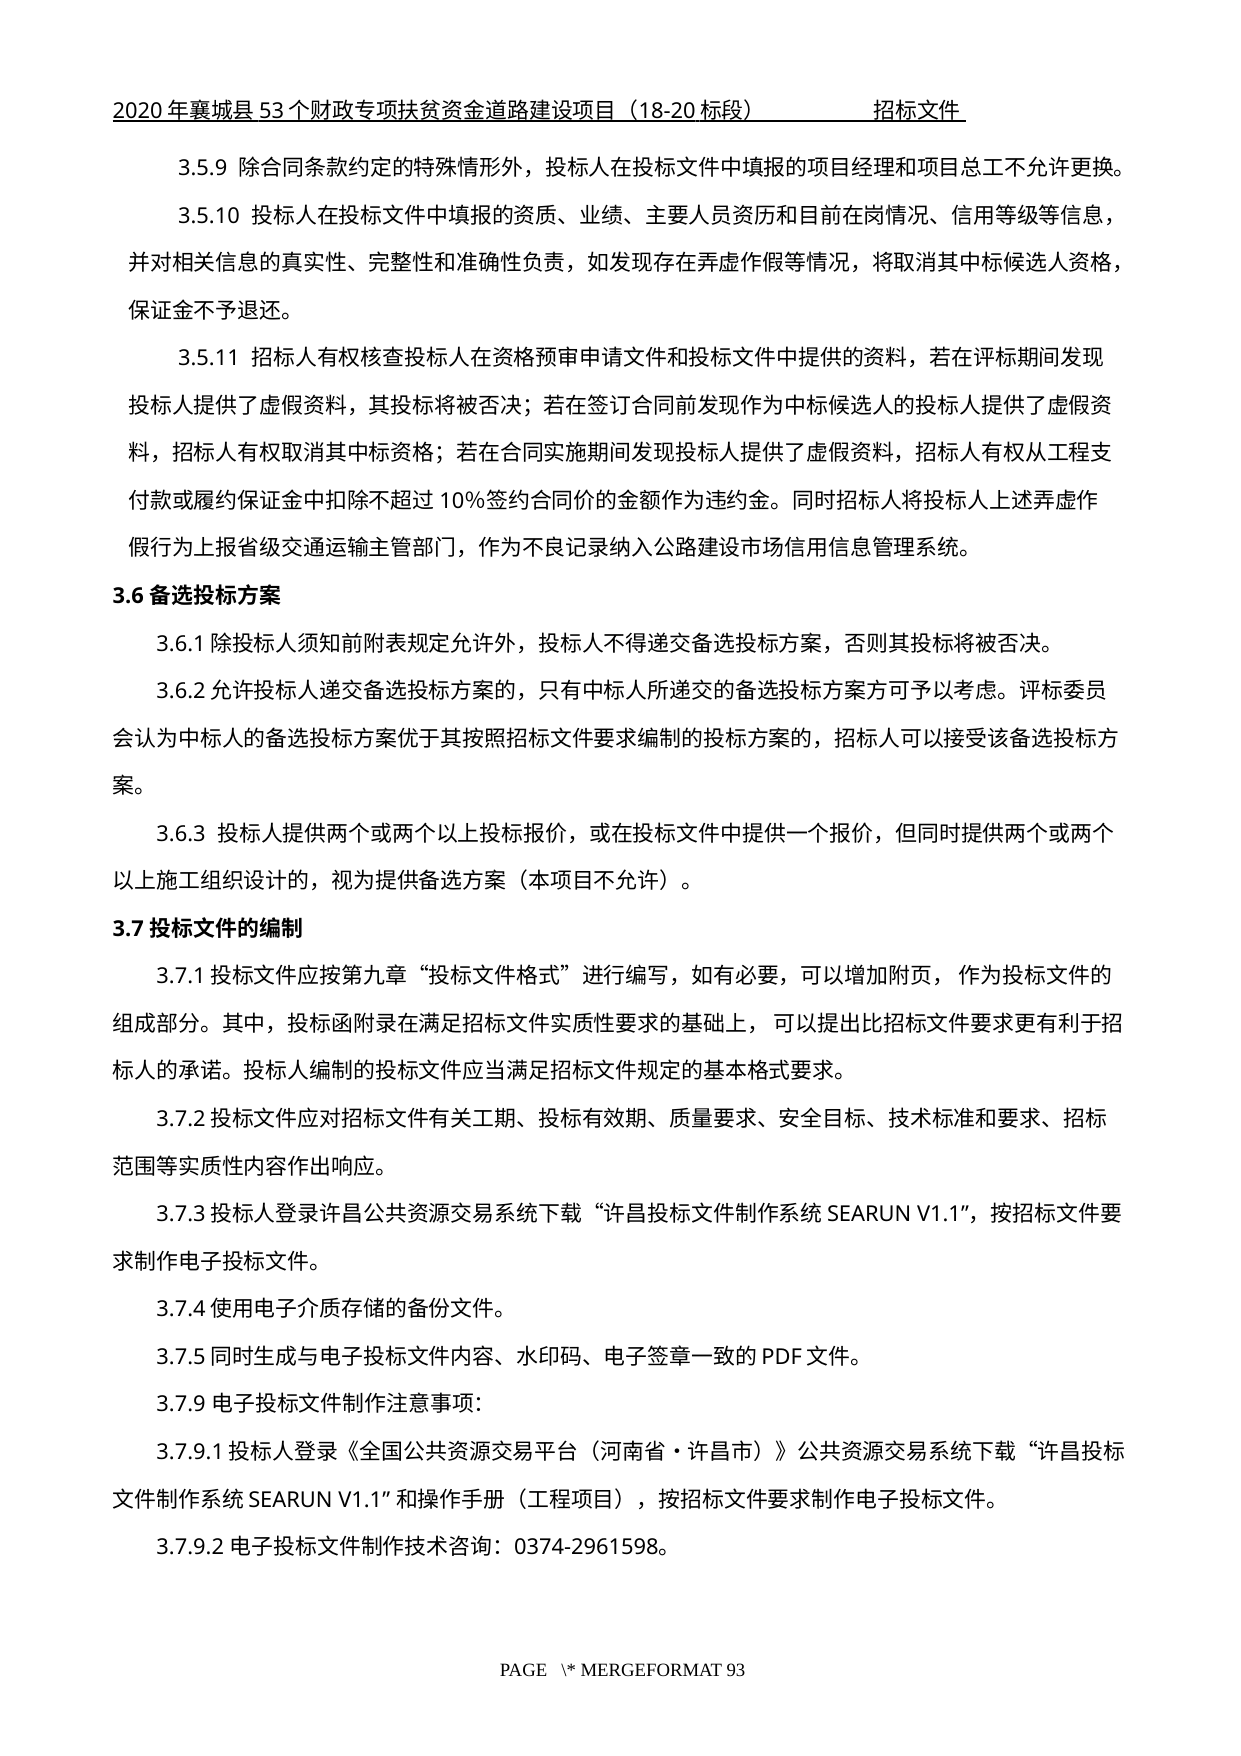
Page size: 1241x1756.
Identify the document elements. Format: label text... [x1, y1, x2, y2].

text 3.7.5同时生成与电子投标文件内容、水印码、电子签章一致的PDF文件。 [112, 1339, 1128, 1371]
text 3.6 备选投标方案 [112, 578, 1128, 610]
text 3.7.1投标文件应按第九章“投标文件格式”进行编写，如有必要，可以增加附页， 作为投标文件的组成部分。其中，投标函附录在满足招标文件实质性要求的基础上， 可以提出比招标文件要求更有利于招标人的承诺。投标人编制的投标文件应当满足招标文件规定的基本格式要求。 [112, 958, 1128, 1085]
text 3.7.9 电子投标文件制作注意事项： [112, 1386, 1128, 1418]
text 3.5.11 招标人有权核查投标人在资格预审申请文件和投标文件中提供的资料，若在评标期间发现投标人提供了虚假资料，其投标将被否决；若在签订合同前发现作为中标候选人的投标人提供了虚假资料，招标人有权取消其中标资格；若在合同实施期间发现投标人提供了虚假资料，招标人有权从工程支付款或履约保证金中扣除不超过 10％签约合同价的金额作为违约金。同时招标人将投标人上述弄虚作假行为上报省级交通运输主管部门，作为不良记录纳入公路建设市场信用信息管理系统。 [128, 340, 1114, 562]
text 3.7.4使用电子介质存储的备份文件。 [112, 1291, 1128, 1323]
text 3.7.9.2 电子投标文件制作技术咨询：0374-2961598。 [112, 1529, 1128, 1561]
text 3.6.2允许投标人递交备选投标方案的，只有中标人所递交的备选投标方案方可予以考虑。评标委员会认为中标人的备选投标方案优于其按照招标文件要求编制的投标方案的，招标人可以接受该备选投标方案。 [112, 673, 1128, 800]
text 3.5.10 投标人在投标文件中填报的资质、业绩、主要人员资历和目前在岗情况、信用等级等信息，并对相关信息的真实性、完整性和准确性负责，如发现存在弄虚作假等情况，将取消其中标候选人资格，保证金不予退还。 [128, 198, 1114, 324]
text 3.7.9.1投标人登录《全国公共资源交易平台（河南省•许昌市）》公共资源交易系统下载“许昌投标文件制作系统SEARUN V1.1” 和操作手册（工程项目），按招标文件要求制作电子投标文件。 [112, 1434, 1128, 1513]
text 3.5.9 除合同条款约定的特殊情形外，投标人在投标文件中填报的项目经理和项目总工不允许更换。 [128, 150, 1114, 182]
text 3.6.3 投标人提供两个或两个以上投标报价，或在投标文件中提供一个报价，但同时提供两个或两个以上施工组织设计的，视为提供备选方案（本项目不允许）。 [112, 816, 1116, 895]
text 3.7.3投标人登录许昌公共资源交易系统下载“许昌投标文件制作系统SEARUN V1.1”，按招标文件要求制作电子投标文件。 [112, 1196, 1128, 1275]
text 3.7 投标文件的编制 [112, 911, 1128, 943]
text 3.7.2投标文件应对招标文件有关工期、投标有效期、质量要求、安全目标、技术标准和要求、招标范围等实质性内容作出响应。 [112, 1101, 1128, 1180]
text 3.6.1除投标人须知前附表规定允许外，投标人不得递交备选投标方案，否则其投标将被否决。 [112, 626, 1128, 657]
